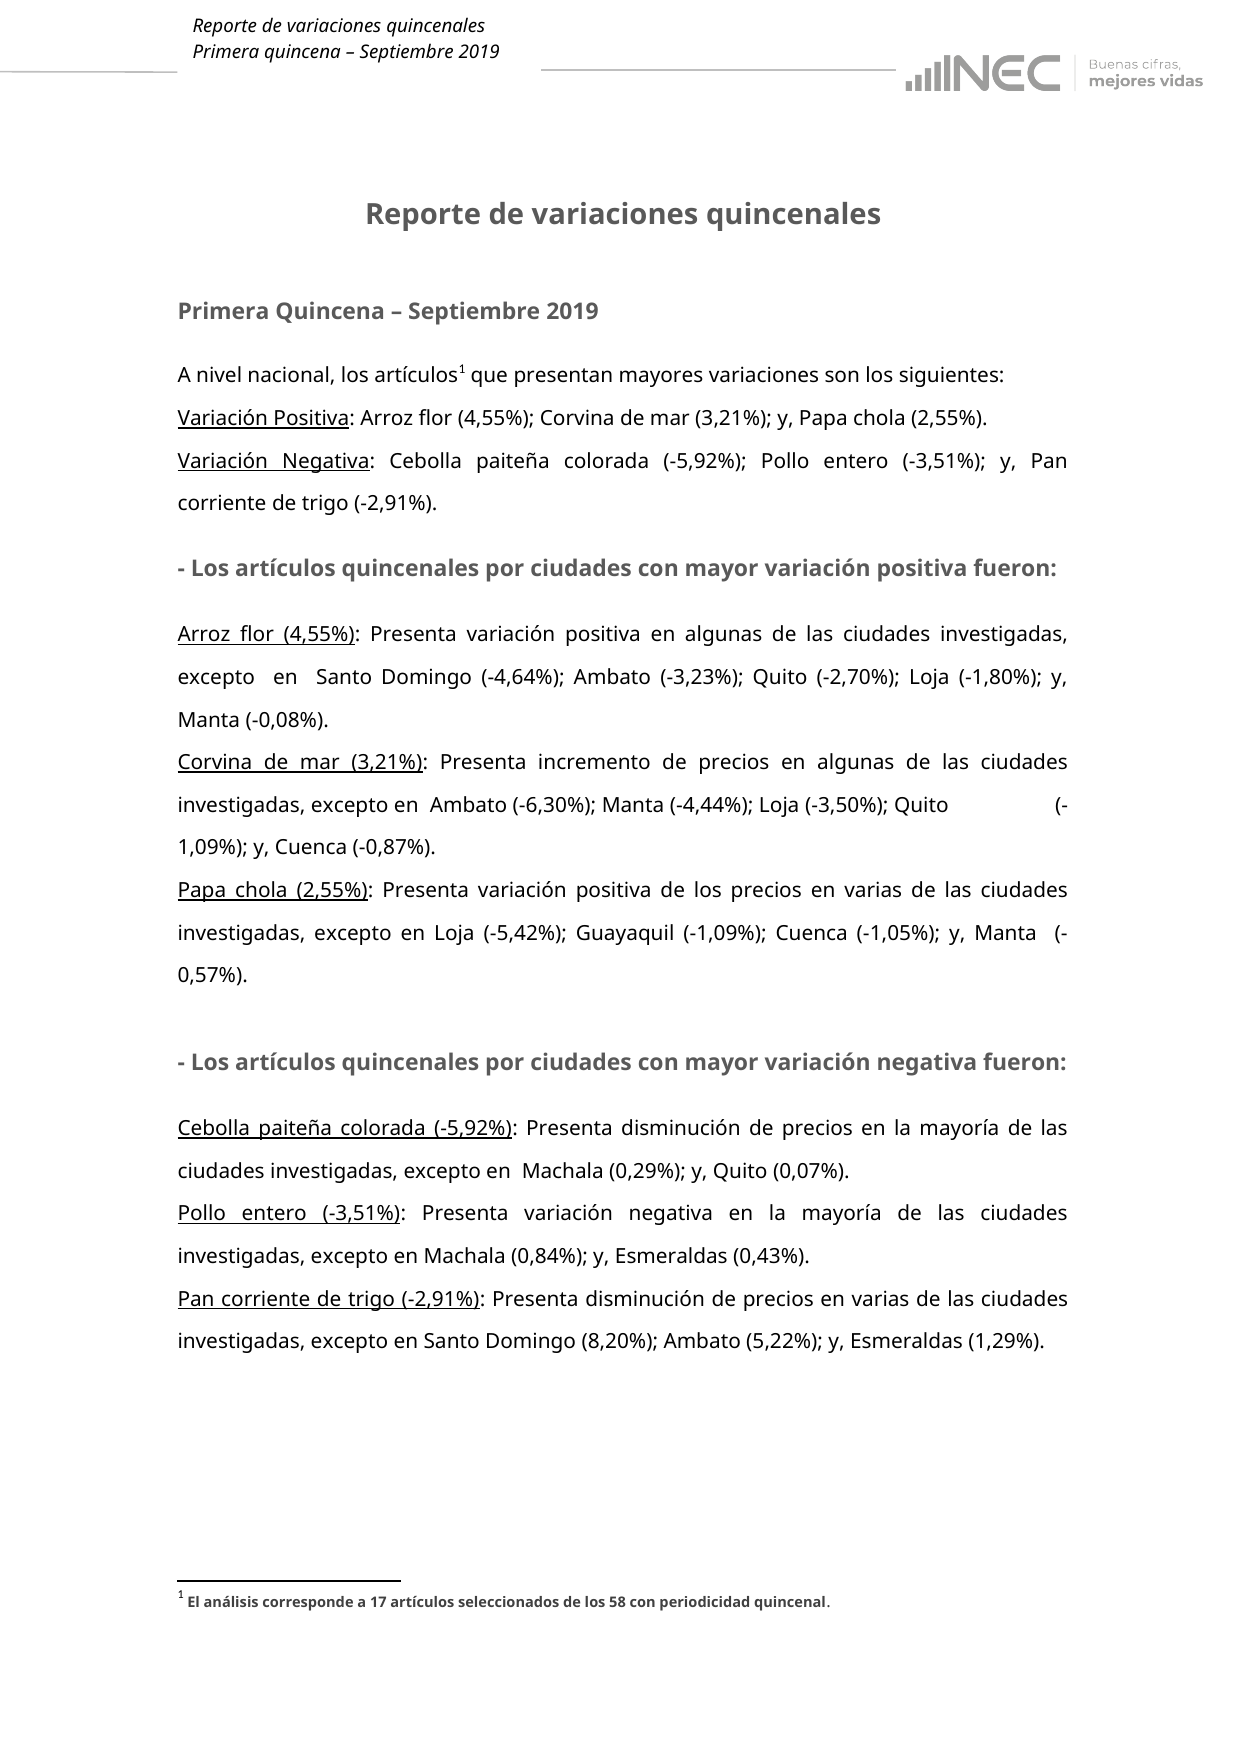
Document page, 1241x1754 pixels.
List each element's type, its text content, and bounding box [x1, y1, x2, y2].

text Cebolla paiteña colorada (-5,92%): Presenta disminución de precios en la mayoría de las ciudades investigadas, excepto en Machala (0,29%); y, Quito (0,07%). [177, 1113, 1069, 1184]
picture [899, 49, 1204, 91]
text - Los artículos quincenales por ciudades con mayor variación positiva fueron: [177, 552, 1069, 583]
text Papa chola (2,55%): Presenta variación positiva de los precios en varias de las ciudades investigadas, excepto en Loja (-5,42%); Guayaquil (-1,09%); Cuenca (-1,05%); y, Manta (-0,57%). [177, 875, 1069, 989]
text Pan corriente de trigo (-2,91%): Presenta disminución de precios en varias de las ciudades investigadas, excepto en Santo Domingo (8,20%); Ambato (5,22%); y, Esmeraldas (1,29%). [177, 1284, 1069, 1355]
text Arroz flor (4,55%): Presenta variación positiva en algunas de las ciudades investigadas, excepto en Santo Domingo (-4,64%); Ambato (-3,23%); Quito (-2,70%); Loja (-1,80%); y, Manta (-0,08%). [177, 619, 1069, 733]
text Primera Quincena – Septiembre 2019 [177, 295, 1069, 326]
text A nivel nacional, los artículos que presentan mayores variaciones son los siguientes: [177, 361, 1069, 389]
text Variación Negativa: Cebolla paiteña colorada (-5,92%); Pollo entero (-3,51%); y, Pan corriente de trigo (-2,91%). [177, 446, 1069, 517]
text Corvina de mar (3,21%): Presenta incremento de precios en algunas de las ciudades investigadas, excepto en Ambato (-6,30%); Manta (-4,44%); Loja (-3,50%); Quito (-1,09%); y, Cuenca (-0,87%). [177, 747, 1069, 861]
text Variación Positiva: Arroz flor (4,55%); Corvina de mar (3,21%); y, Papa chola (2,55%). [177, 403, 1069, 432]
text Reporte de variaciones quincenales [177, 193, 1069, 233]
text - Los artículos quincenales por ciudades con mayor variación negativa fueron: [177, 1046, 1069, 1077]
text Pollo entero (-3,51%): Presenta variación negativa en la mayoría de las ciudades investigadas, excepto en Machala (0,84%); y, Esmeraldas (0,43%). [177, 1198, 1069, 1269]
